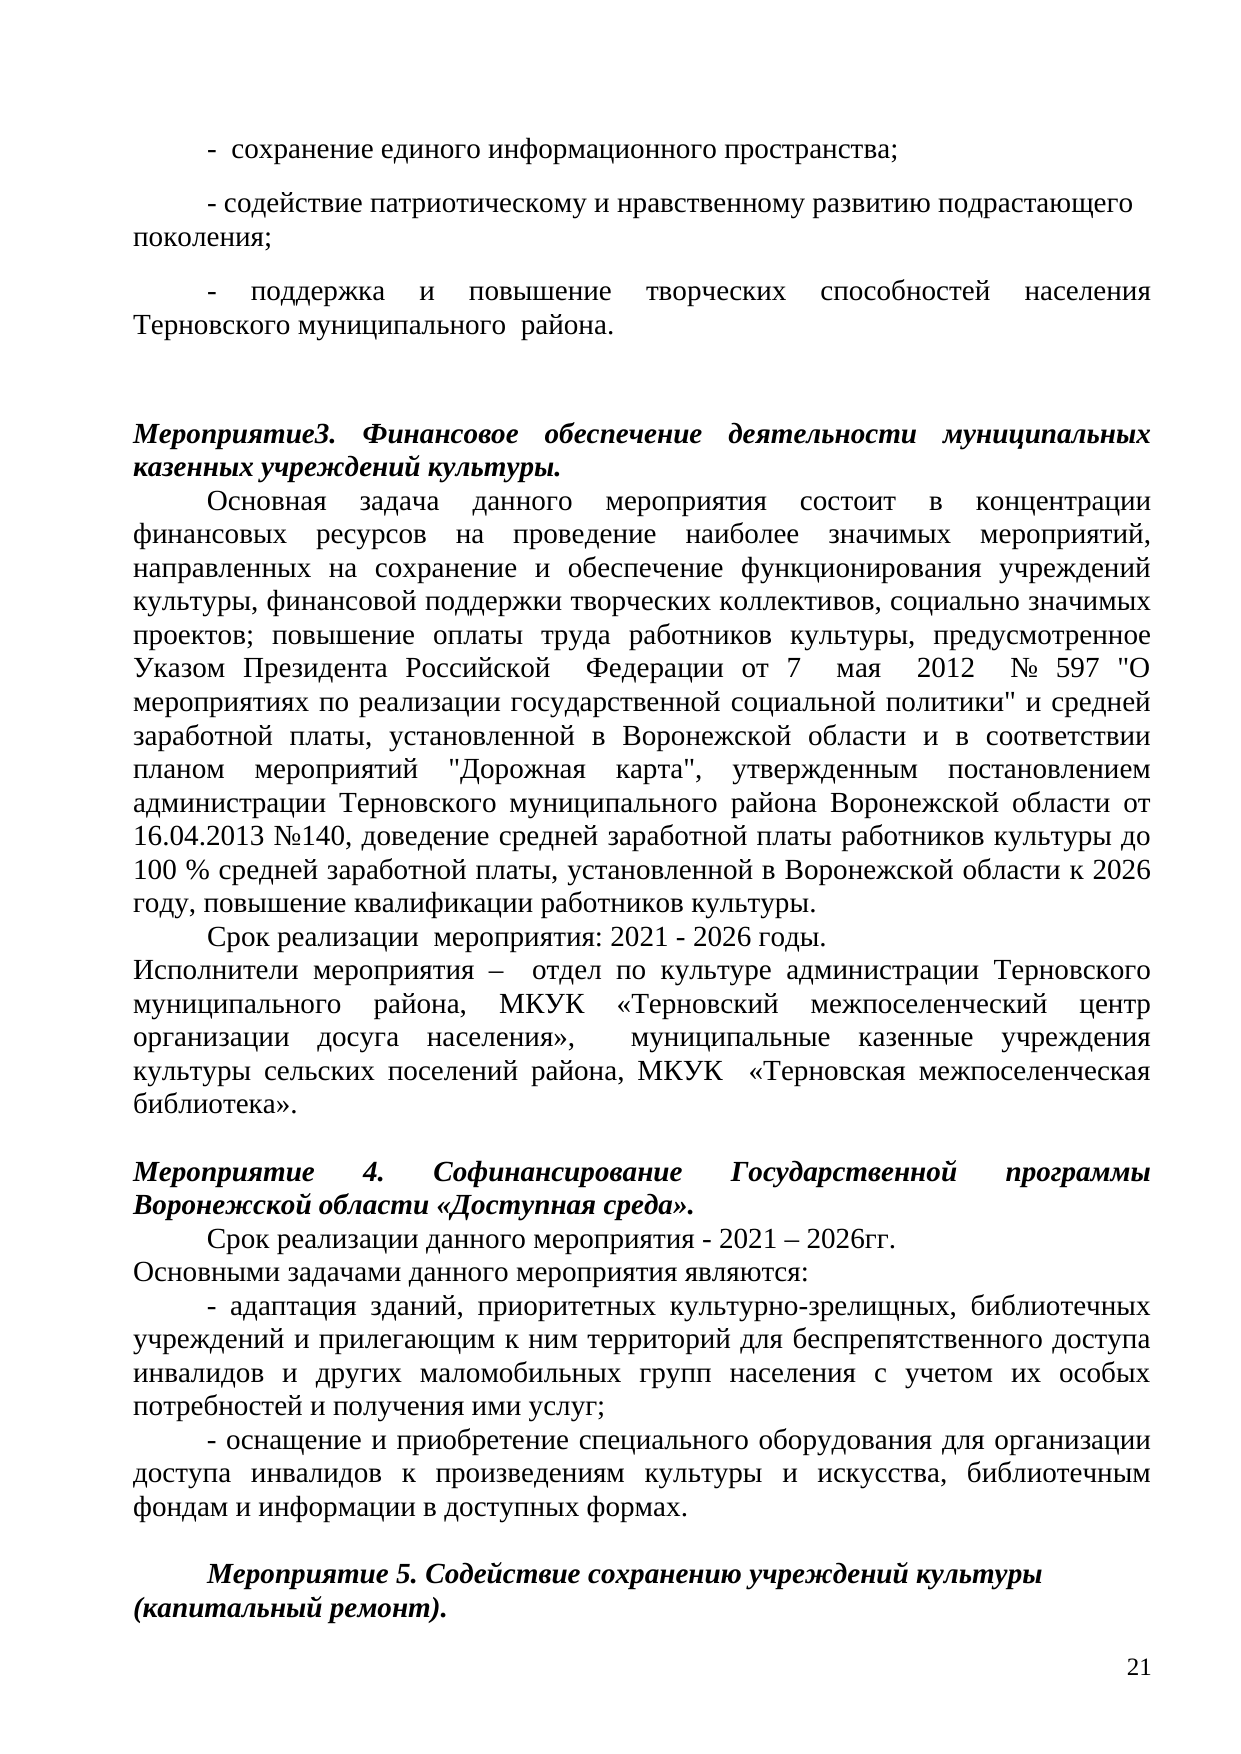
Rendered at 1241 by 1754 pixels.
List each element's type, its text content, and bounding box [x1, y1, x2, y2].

text - сохранение единого информационного пространства; [133, 131, 1152, 165]
text - поддержка и повышение творческих способностей населения Терновского муниципального района. [133, 273, 1152, 341]
title - адаптация зданий, приоритетных культурно-зрелищных, библиотечных учреждений и прилегающим к ним территорий для беспрепятственного доступа инвалидов и других маломобильных групп населения с учетом их особых потребностей и получения ими услуг; [133, 1288, 1152, 1422]
text Срок реализации мероприятия: 2021 - 2026 годы. [133, 919, 1152, 952]
text Мероприятие 5. Содействие сохранению учреждений культуры (капитальный ремонт). [133, 1556, 1152, 1623]
text Основная задача данного мероприятия состоит в концентрации финансовых ресурсов на проведение наиболее значимых мероприятий, направленных на сохранение и обеспечение функционирования учреждений культуры, финансовой поддержки творческих коллективов, социально значимых проектов; повышение оплаты труда работников культуры, предусмотренное Указом Президента Российской Федерации от 7 мая 2012 № 597 "О мероприятиях по реализации государственной социальной политики" и средней заработной платы, установленной в Воронежской области и в соответствии планом мероприятий "Дорожная карта", утвержденным постановлением администрации Терновского муниципального района Воронежской области от 16.04.2013 №140, доведение средней заработной платы работников культуры до 100 % средней заработной платы, установленной в Воронежской области к 2026 году, повышение квалификации работников культуры. [133, 483, 1152, 919]
title Срок реализации данного мероприятия - 2021 – 2026гг. [133, 1221, 1152, 1254]
title Мероприятие 4. Софинансирование Государственной программы Воронежской области «Доступная среда». [133, 1154, 1152, 1221]
title - оснащение и приобретение специального оборудования для организации доступа инвалидов к произведениям культуры и искусства, библиотечным фондам и информации в доступных формах. [133, 1422, 1152, 1523]
text Мероприятие3. Финансовое обеспечение деятельности муниципальных казенных учреждений культуры. [133, 416, 1152, 483]
title Основными задачами данного мероприятия являются: [133, 1254, 1152, 1288]
text - содействие патриотическому и нравственному развитию подрастающего поколения; [133, 186, 1152, 253]
text Исполнители мероприятия – отдел по культуре администрации Терновского муниципального района, МКУК «Терновский межпоселенческий центр организации досуга населения», муниципальные казенные учреждения культуры сельских поселений района, МКУК «Терновская межпоселенческая библиотека». [133, 952, 1152, 1120]
